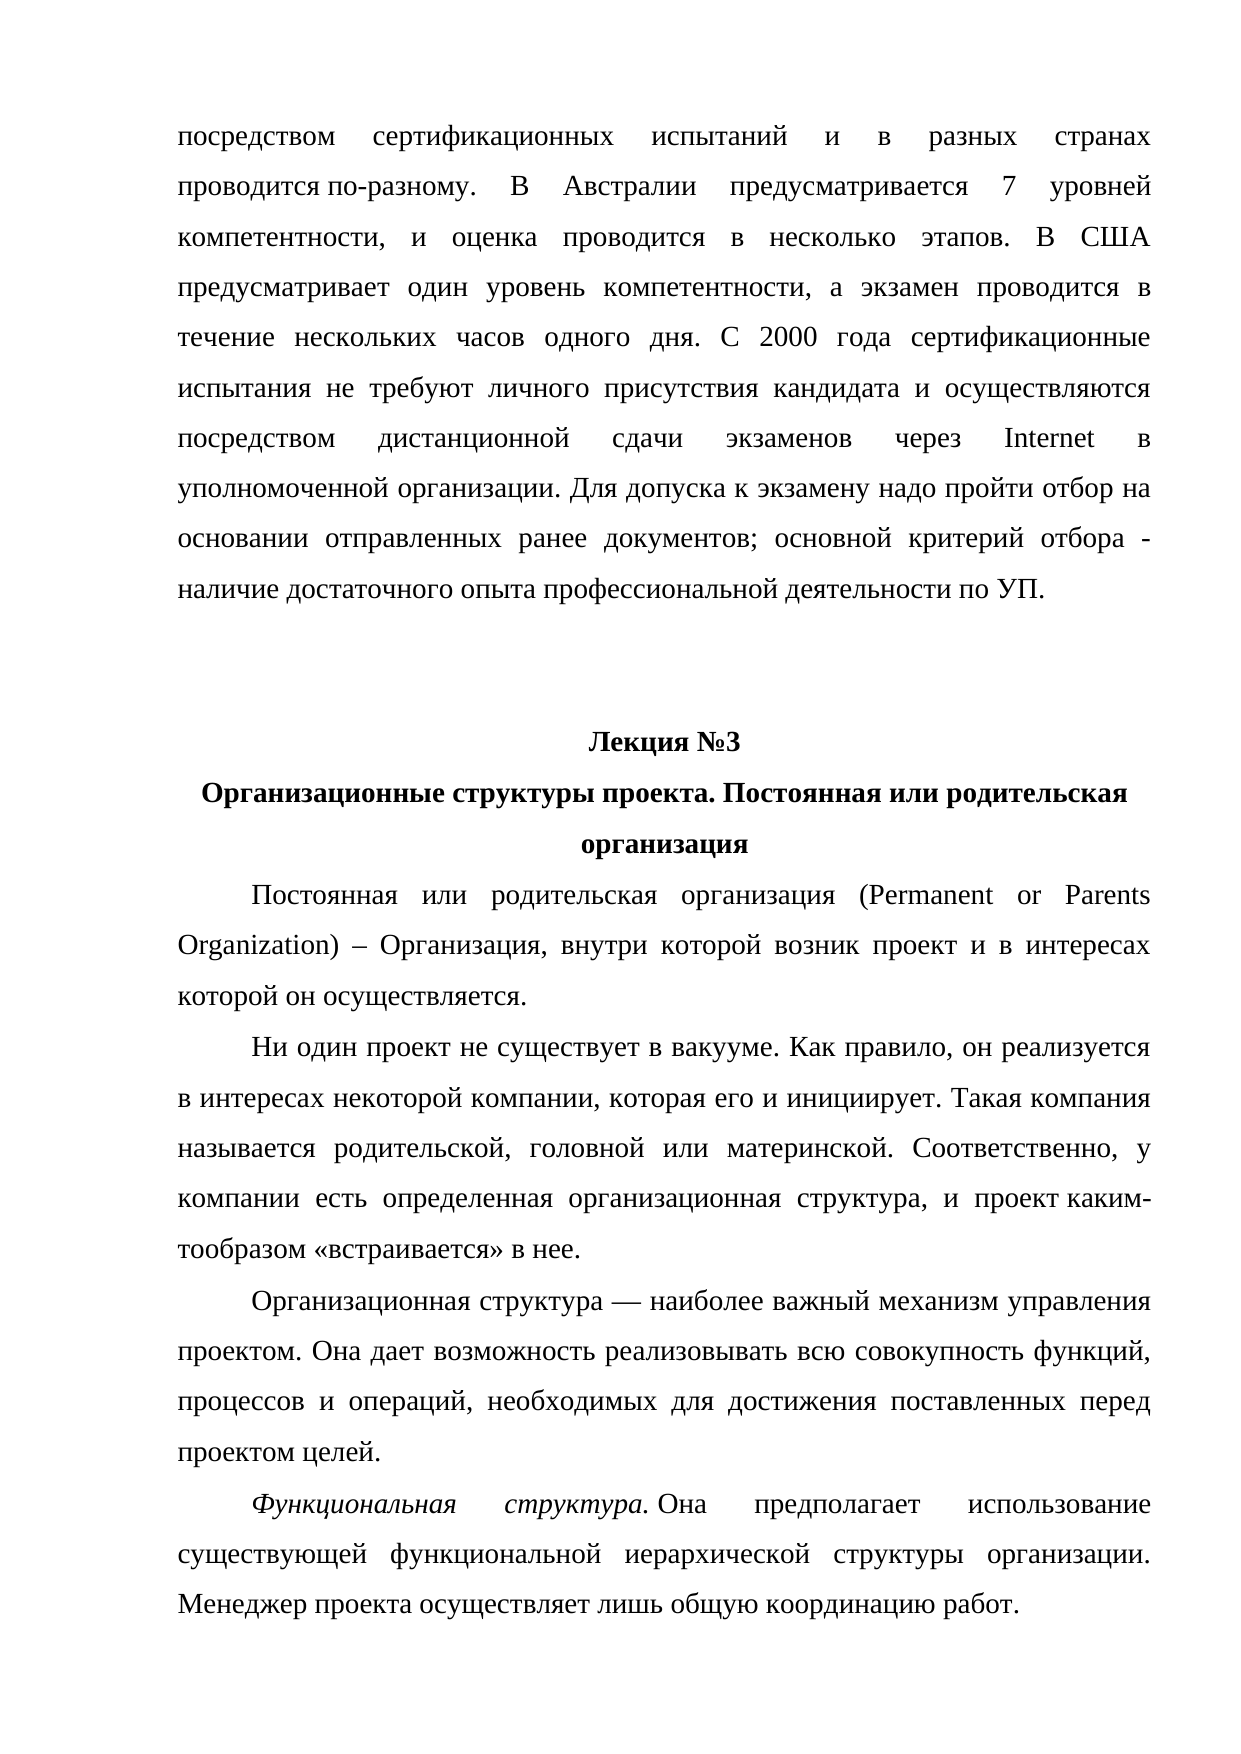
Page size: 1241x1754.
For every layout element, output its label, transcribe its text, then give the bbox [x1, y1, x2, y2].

text Постоянная или родительская организация (Permanent or Parents Organization) – Организация, внутри которой возник проект и в интересах которой он осуществляется. [177, 877, 1152, 1011]
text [177, 118, 1152, 604]
text Организационные структуры проекта. Постоянная или родительская организация [177, 776, 1152, 859]
text Функциональная структура. Она предполагает использование существующей функциональной иерархической структуры организации. Менеджер проекта осуществляет лишь общую координацию работ. [177, 1486, 1152, 1620]
text Лекция №3 [177, 724, 1152, 758]
text Ни один проект не существует в вакууме. Как правило, он реализуется в интересах некоторой компании, которая его и инициирует. Такая компания называется родительской, головной или материнской. Соответственно, у компании есть определенная организационная структура, и проект каким-тообразом «встраивается» в нее. [177, 1029, 1152, 1264]
text Организационная структура — наиболее важный механизм управления проектом. Она дает возможность реализовывать всю совокупность функций, процессов и операций, необходимых для достижения поставленных перед проектом целей. [177, 1283, 1152, 1467]
